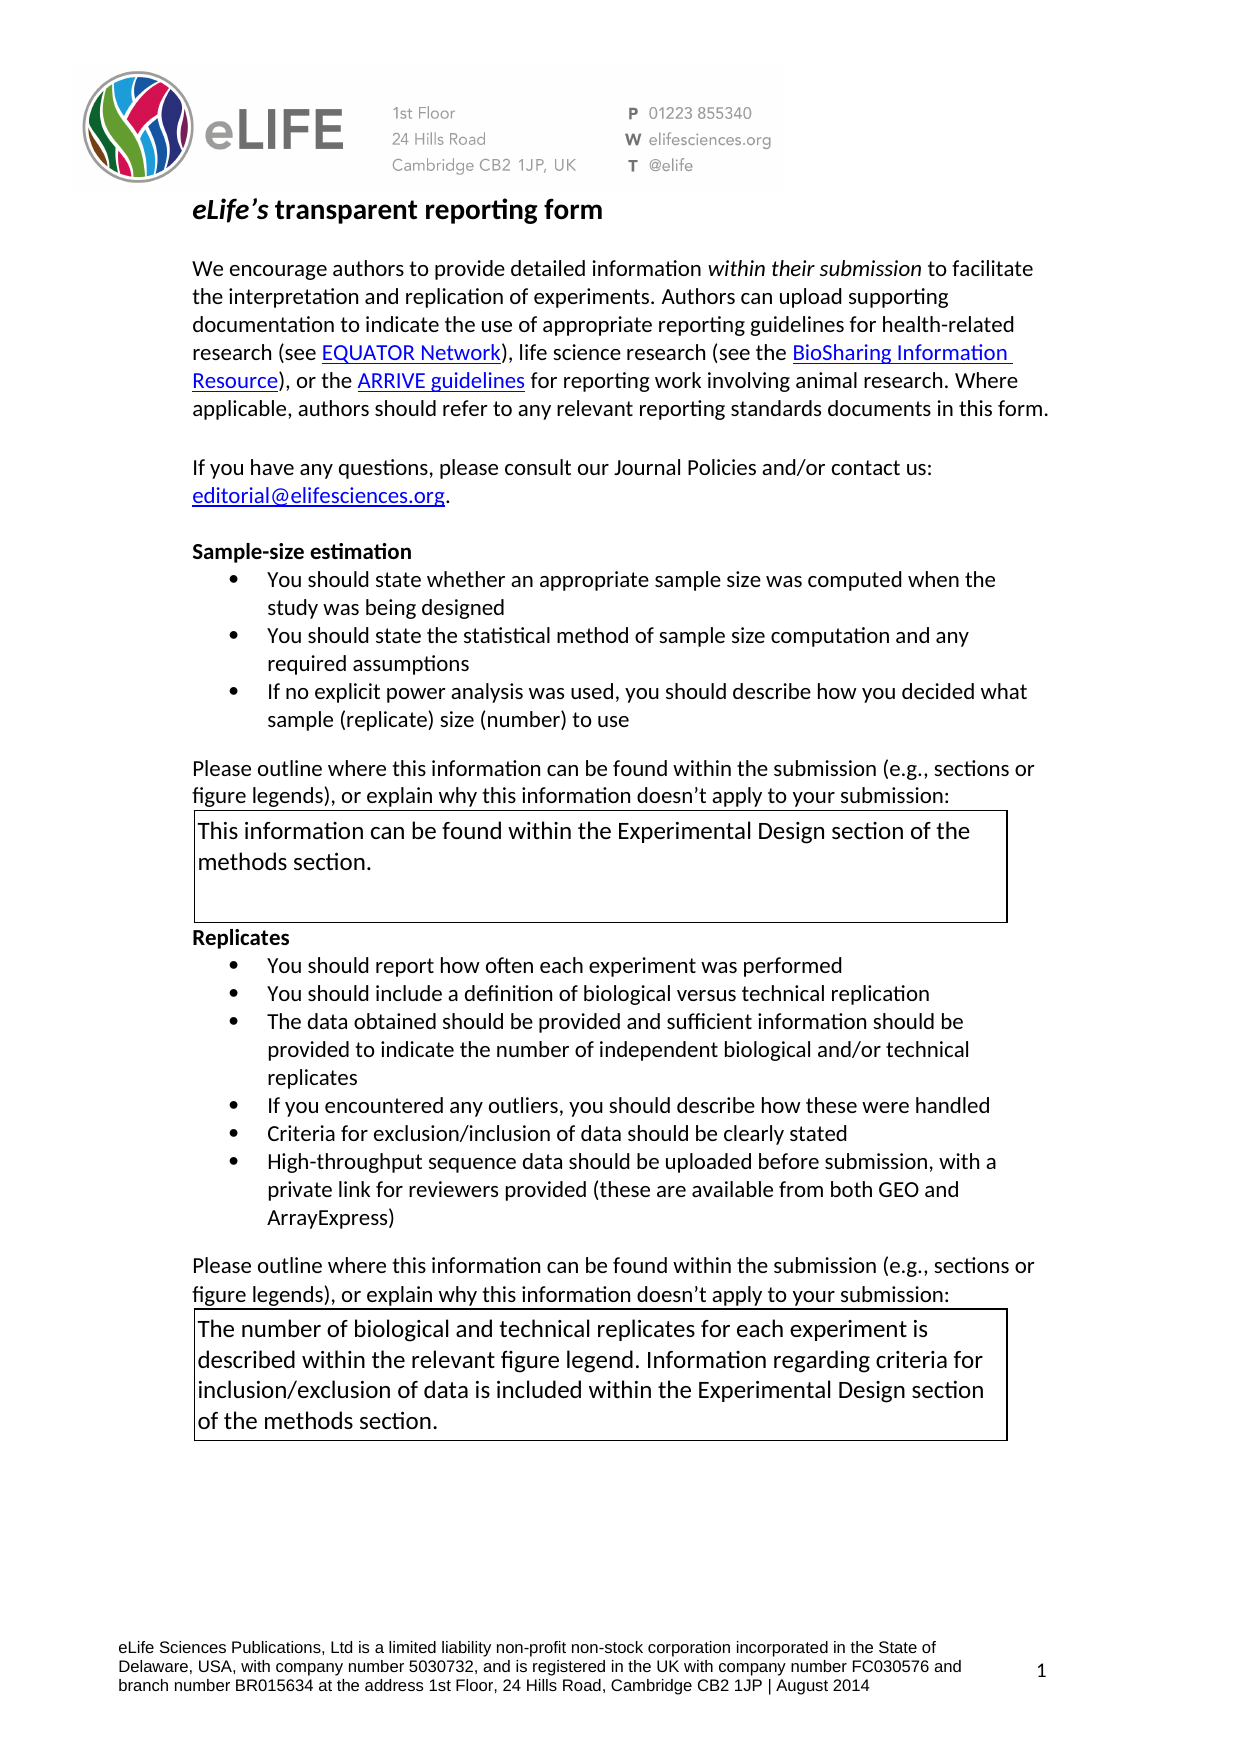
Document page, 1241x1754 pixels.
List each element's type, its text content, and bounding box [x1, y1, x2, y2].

text eLife’s transparent reporting form [192, 191, 1053, 226]
list High-throughput sequence data should be uploaded before submission, with a private link for reviewers provided (these are available from both GEO and ArrayExpress) [229, 1147, 1053, 1231]
text Replicates [192, 838, 1053, 951]
text The number of biological and technical replicates for each experiment is described within the relevant figure legend. Information regarding criteria for inclusion/exclusion of data is included within the Experimental Design section of the methods section. [195, 1311, 1006, 1438]
list You should state the statistical method of sample size computation and any required assumptions [229, 621, 1053, 677]
list You should include a definition of biological versus technical replication [229, 979, 1053, 1007]
list If you encountered any outliers, you should describe how these were handled [229, 1091, 1053, 1119]
picture [73, 59, 784, 191]
list You should state whether an appropriate sample size was computed when the study was being designed [229, 565, 1053, 621]
text Sample-size estimation [192, 537, 1053, 565]
list If no explicit power analysis was used, you should describe how you decided what sample (replicate) size (number) to use [229, 677, 1053, 733]
list You should report how often each experiment was performed [229, 951, 1053, 979]
text This information can be found within the Experimental Design section of the methods section. [195, 813, 1006, 879]
list Criteria for exclusion/inclusion of data should be clearly stated [229, 1119, 1053, 1147]
list The data obtained should be provided and sufficient information should be provided to indicate the number of independent biological and/or technical replicates [229, 1007, 1053, 1091]
text If you have any questions, please consult our Journal Policies and/or contact us: editorial@elifesciences.org. [192, 453, 1053, 509]
text We encourage authors to provide detailed information within their submission to facilitate the interpretation and replication of experiments. Authors can upload supporting documentation to indicate the use of appropriate reporting guidelines for health-related research (see EQUATOR Network), life science research (see the BioSharing Information Resource), or the ARRIVE guidelines for reporting work involving animal research. Where applicable, authors should refer to any relevant reporting standards documents in this form. [192, 254, 1053, 423]
